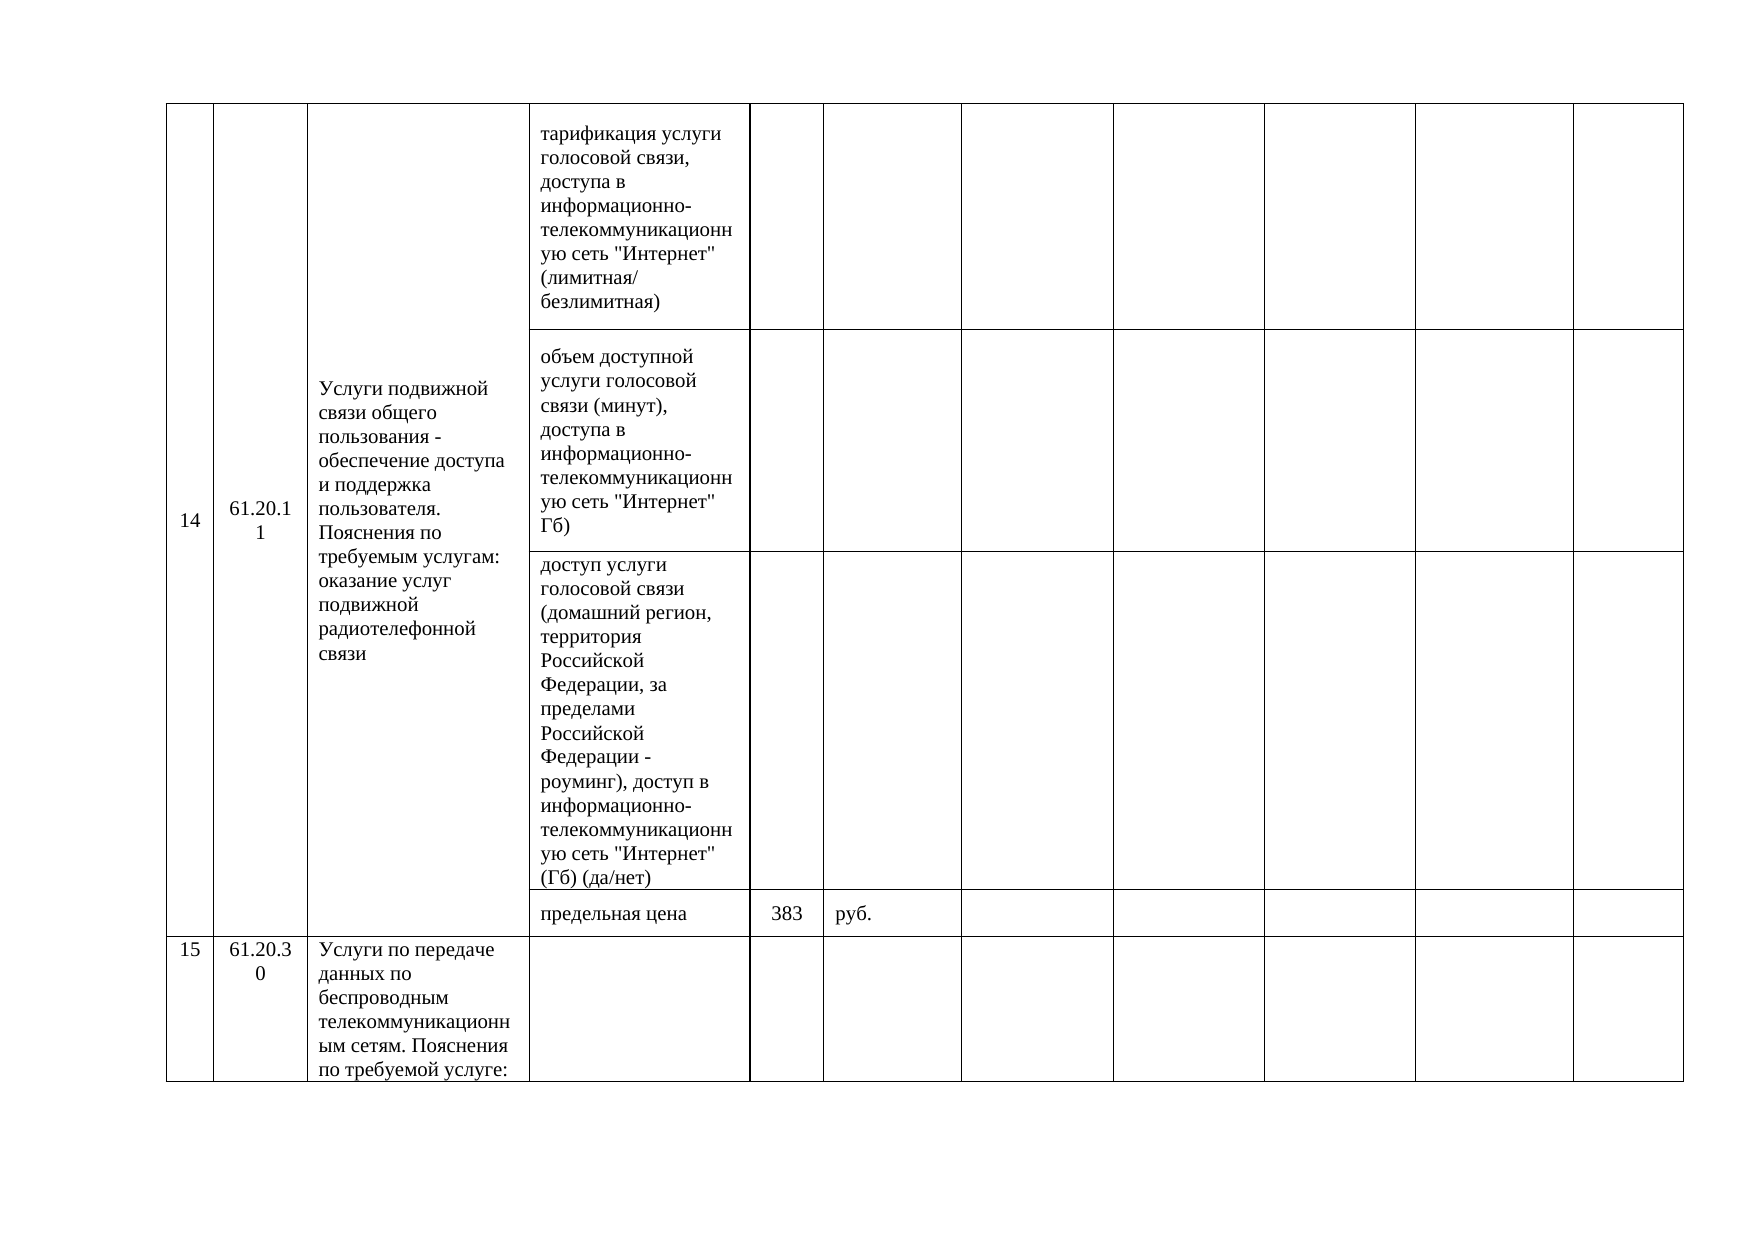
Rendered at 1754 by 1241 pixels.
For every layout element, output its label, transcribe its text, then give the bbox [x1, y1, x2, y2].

table_cell [1574, 890, 1683, 936]
table_cell [1265, 330, 1415, 551]
table_cell [1416, 104, 1573, 329]
table_cell 14 [167, 104, 213, 936]
table_cell [1574, 330, 1683, 551]
table_cell [824, 104, 961, 329]
table_cell [1416, 330, 1573, 551]
table_cell [751, 330, 823, 551]
table_cell 61.20.30 [214, 937, 307, 1081]
table_cell [962, 890, 1113, 936]
table_cell [1114, 104, 1264, 329]
table_cell [1574, 552, 1683, 889]
table_cell 383 [751, 890, 823, 936]
table_cell [751, 552, 823, 889]
table_cell 15 [167, 937, 213, 1081]
table_cell [1265, 890, 1415, 936]
table_cell предельная цена [530, 890, 749, 936]
table_cell [1416, 552, 1573, 889]
table_cell [1114, 552, 1264, 889]
table_cell [962, 330, 1113, 551]
table_cell тарификация услуги голосовой связи, доступа в информационно-телекоммуникационную сеть "Интернет" (лимитная/ безлимитная) [530, 104, 749, 329]
table_cell [1416, 937, 1573, 1081]
table_cell [962, 552, 1113, 889]
table_cell [1416, 890, 1573, 936]
table_cell 61.20.11 [214, 104, 307, 936]
table_cell [530, 937, 749, 1081]
table_cell доступ услуги голосовой связи (домашний регион, территория Российской Федерации, за пределами Российской Федерации - роуминг), доступ в информационно-телекоммуникационную сеть "Интернет" (Гб) (да/нет) [530, 552, 749, 889]
table_cell [1114, 330, 1264, 551]
table_cell [1574, 104, 1683, 329]
table_cell [1114, 890, 1264, 936]
table_cell [1574, 937, 1683, 1081]
table_cell Услуги подвижной связи общего пользования - обеспечение доступа и поддержка пользователя. Пояснения по требуемым услугам: оказание услуг подвижной радиотелефонной связи [308, 104, 529, 936]
table_cell [1265, 104, 1415, 329]
table_cell руб. [824, 890, 961, 936]
table_cell [751, 937, 823, 1081]
table_cell [1265, 937, 1415, 1081]
table_cell [962, 104, 1113, 329]
table_cell [751, 104, 823, 329]
table_cell [1265, 552, 1415, 889]
table_cell объем доступной услуги голосовой связи (минут), доступа в информационно-телекоммуникационную сеть "Интернет" Гб) [530, 330, 749, 551]
table_cell [824, 330, 961, 551]
table_cell Услуги по передаче данных по беспроводным телекоммуникационным сетям. Пояснения по требуемой услуге: [308, 937, 529, 1081]
table_cell [824, 552, 961, 889]
table_cell [824, 937, 961, 1081]
table_cell [1114, 937, 1264, 1081]
table_cell [962, 937, 1113, 1081]
